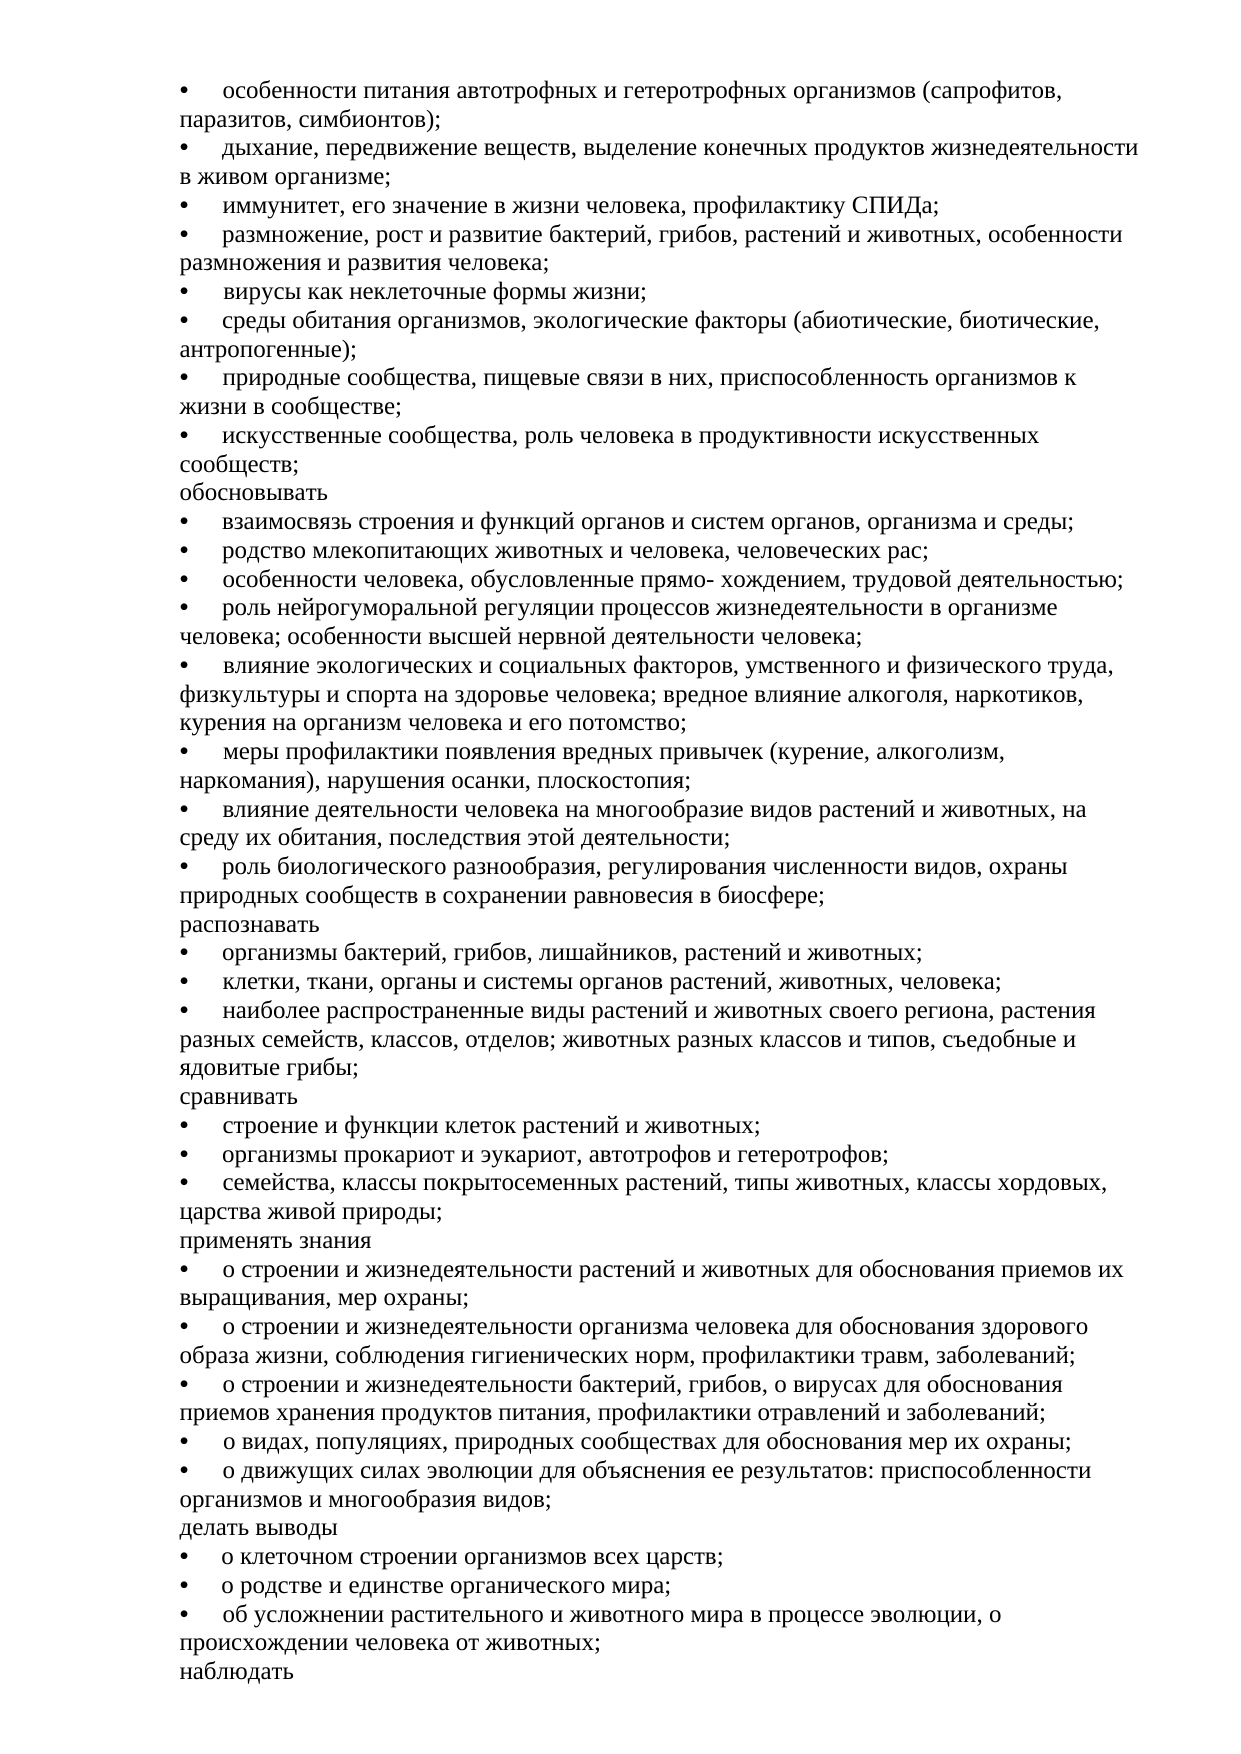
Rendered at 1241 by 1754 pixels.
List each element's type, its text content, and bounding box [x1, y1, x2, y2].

list влияние деятельности человека на многообразие видов растений и животных, на среду их обитания, последствия этой деятельности; [179, 794, 1149, 851]
text сравнивать [179, 1081, 1152, 1110]
list о родстве и единстве органического мира; [179, 1570, 1152, 1599]
list строение и функции клеток растений и животных; [179, 1110, 1149, 1139]
list клетки, ткани, органы и системы органов растений, животных, человека; [179, 966, 1149, 995]
list природные сообщества, пищевые связи в них, приспособленность организмов к жизни в сообществе; [179, 362, 1149, 420]
list о строении и жизнедеятельности растений и животных для обоснования приемов их выращивания, мер охраны; [179, 1254, 1149, 1311]
list о клеточном строении организмов всех царств; [179, 1541, 1152, 1570]
list роль биологического разнообразия, регулирования численности видов, охраны природных сообществ в сохранении равновесия в биосфере; [179, 851, 1149, 909]
list о видах, популяциях, природных сообществах для обоснования мер их охраны; [179, 1426, 1149, 1455]
list о движущих силах эволюции для объяснения ее результатов: приспособленности организмов и многообразия видов; [179, 1455, 1149, 1512]
list о строении и жизнедеятельности бактерий, грибов, о вирусах для обоснования приемов хранения продуктов питания, профилактики отравлений и заболеваний; [179, 1369, 1149, 1426]
list влияние экологических и социальных факторов, умственного и физического труда, физкультуры и спорта на здоровье человека; вредное влияние алкоголя, наркотиков, курения на организм человека и его потомство; [179, 650, 1149, 736]
list иммунитет, его значение в жизни человека, профилактику СПИДа; [179, 190, 1147, 219]
text распознавать [179, 909, 1152, 937]
list особенности питания автотрофных и гетеротрофных организмов (сапрофитов, паразитов, симбионтов); [179, 75, 1147, 132]
list организмы прокариот и эукариот, автотрофов и гетеротрофов; [179, 1139, 1149, 1167]
text делать выводы [179, 1512, 1152, 1541]
list взаимосвязь строения и функций органов и систем органов, организма и среды; [179, 506, 1149, 535]
list родство млекопитающих животных и человека, человеческих рас; [179, 535, 1149, 564]
list дыхание, передвижение веществ, выделение конечных продуктов жизнедеятельности в живом организме; [179, 132, 1147, 190]
list среды обитания организмов, экологические факторы (абиотические, биотические, антропогенные); [179, 305, 1149, 362]
text обосновывать [179, 477, 1152, 506]
list вирусы как неклеточные формы жизни; [179, 276, 1152, 305]
list о строении и жизнедеятельности организма человека для обоснования здорового образа жизни, соблюдения гигиенических норм, профилактики травм, заболеваний; [179, 1311, 1149, 1369]
list наиболее распространенные виды растений и животных своего региона, растения разных семейств, классов, отделов; животных разных классов и типов, съедобные и ядовитые грибы; [179, 995, 1149, 1081]
text применять знания [179, 1225, 1152, 1254]
list искусственные сообщества, роль человека в продуктивности искусственных сообществ; [179, 420, 1149, 477]
list особенности человека, обусловленные прямо- хождением, трудовой деятельностью; [179, 564, 1149, 592]
list семейства, классы покрытосеменных растений, типы животных, классы хордовых, царства живой природы; [179, 1167, 1149, 1225]
list роль нейрогуморальной регуляции процессов жизнедеятельности в организме человека; особенности высшей нервной деятельности человека; [179, 592, 1149, 650]
list меры профилактики появления вредных привычек (курение, алкоголизм, наркомания), нарушения осанки, плоскостопия; [179, 736, 1149, 794]
list об усложнении растительного и животного мира в процессе эволюции, о происхождении человека от животных; [179, 1599, 1149, 1656]
list организмы бактерий, грибов, лишайников, растений и животных; [179, 937, 1149, 966]
text наблюдать [179, 1656, 1152, 1685]
list размножение, рост и развитие бактерий, грибов, растений и животных, особенности размножения и развития человека; [179, 219, 1149, 276]
